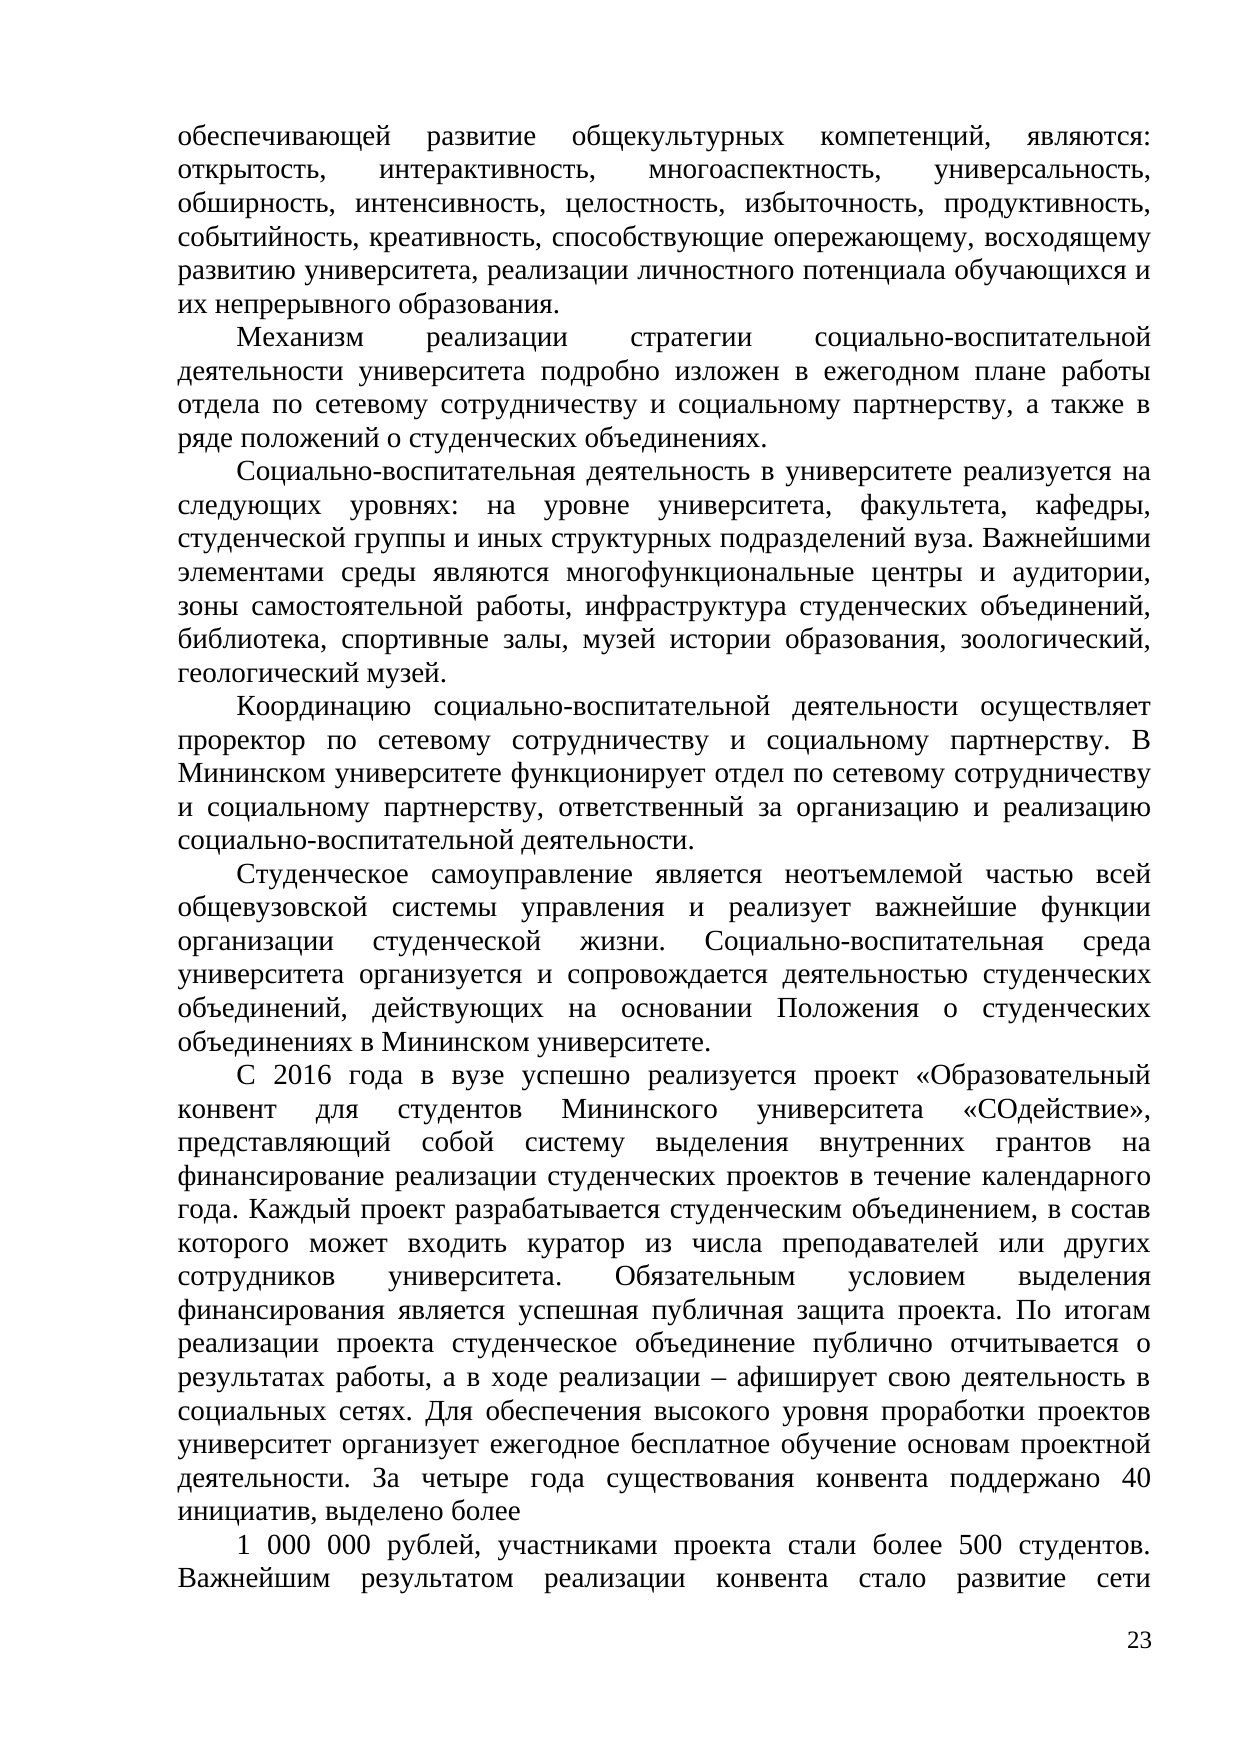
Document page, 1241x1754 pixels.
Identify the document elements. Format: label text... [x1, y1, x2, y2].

text Координацию социально-воспитательной деятельности осуществляет проректор по сетевому сотрудничеству и социальному партнерству. В Мининском университете функционирует отдел по сетевому сотрудничеству и социальному партнерству, ответственный за организацию и реализацию социально-воспитательной деятельности. [177, 688, 1152, 856]
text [177, 1527, 1152, 1594]
text Социально-воспитательная деятельность в университете реализуется на следующих уровнях: на уровне университета, факультета, кафедры, студенческой группы и иных структурных подразделений вуза. Важнейшими элементами среды являются многофункциональные центры и аудитории, зоны самостоятельной работы, инфраструктура студенческих объединений, библиотека, спортивные залы, музей истории образования, зоологический, геологический музей. [177, 453, 1152, 688]
text С 2016 года в вузе успешно реализуется проект «Образовательный конвент для студентов Мининского университета «СОдействие», представляющий собой систему выделения внутренних грантов на финансирование реализации студенческих проектов в течение календарного года. Каждый проект разрабатывается студенческим объединением, в состав которого может входить куратор из числа преподавателей или других сотрудников университета. Обязательным условием выделения финансирования является успешная публичная защита проекта. По итогам реализации проекта студенческое объединение публично отчитывается о результатах работы, а в ходе реализации – афиширует свою деятельность в социальных сетях. Для обеспечения высокого уровня проработки проектов университет организует ежегодное бесплатное обучение основам проектной деятельности. За четыре года существования конвента поддержано 40 инициатив, выделено более [177, 1057, 1152, 1527]
text Студенческое самоуправление является неотъемлемой частью всей общевузовской системы управления и реализует важнейшие функции организации студенческой жизни. Социально-воспитательная среда университета организуется и сопровождается деятельностью студенческих объединений, действующих на основании Положения о студенческих объединениях в Мининском университете. [177, 856, 1152, 1057]
text Механизм реализации стратегии социально-воспитательной деятельности университета подробно изложен в ежегодном плане работы отдела по сетевому сотрудничеству и социальному партнерству, а также в ряде положений о студенческих объединениях. [177, 319, 1152, 453]
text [177, 118, 1152, 319]
